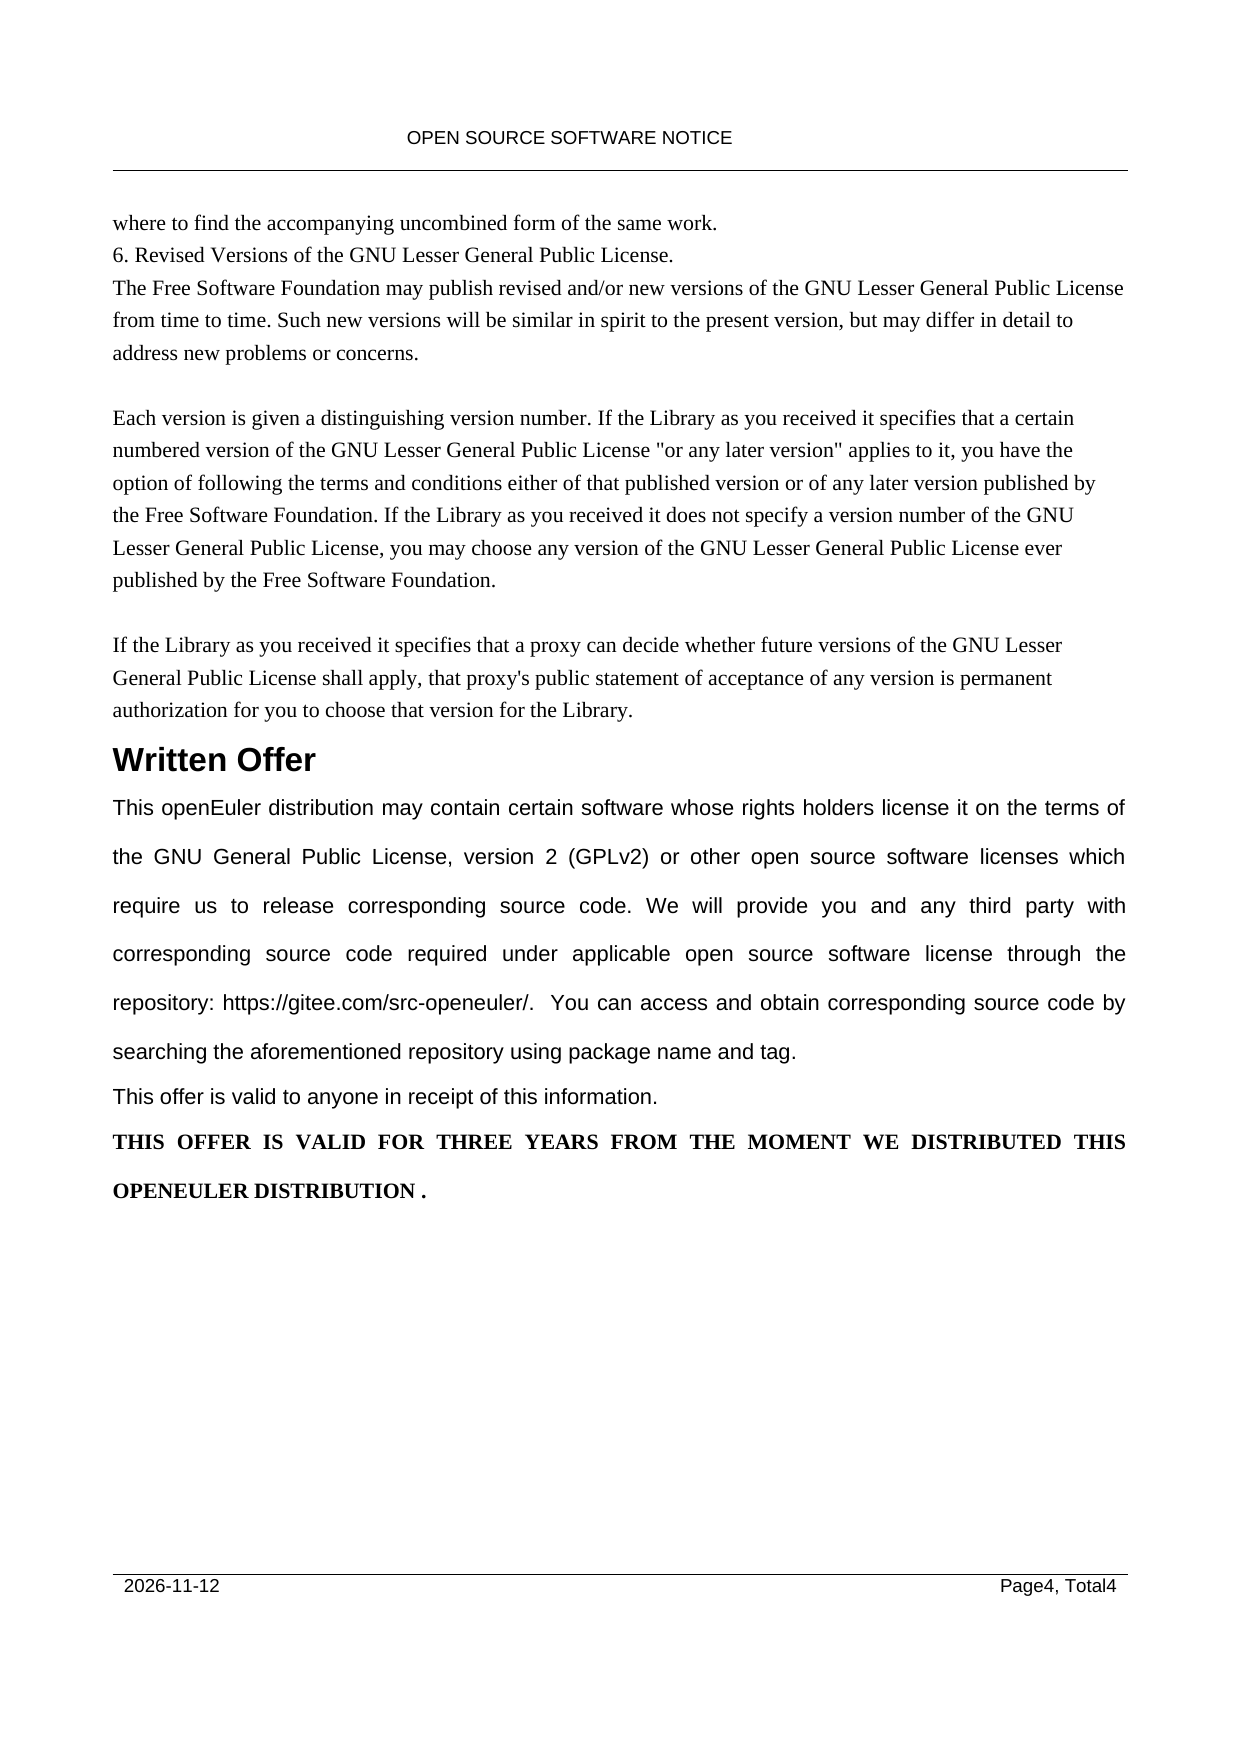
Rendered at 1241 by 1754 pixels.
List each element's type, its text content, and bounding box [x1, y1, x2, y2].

text THIS OFFER IS VALID FOR THREE YEARS FROM THE MOMENT WE DISTRIBUTED THIS OPENEULER DISTRIBUTION . [112, 1125, 1128, 1207]
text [112, 206, 1128, 726]
text This openEuler distribution may contain certain software whose rights holders license it on the terms of the GNU General Public License, version 2 (GPLv2) or other open source software licenses which require us to release corresponding source code. We will provide you and any third party with corresponding source code required under applicable open source software license through the repository: https://gitee.com/src-openeuler/. You can access and obtain corresponding source code by searching the aforementioned repository using package name and tag. [112, 791, 1128, 1068]
text Written Offer [112, 726, 1128, 791]
text This offer is valid to anyone in receipt of this information. [112, 1080, 1128, 1113]
